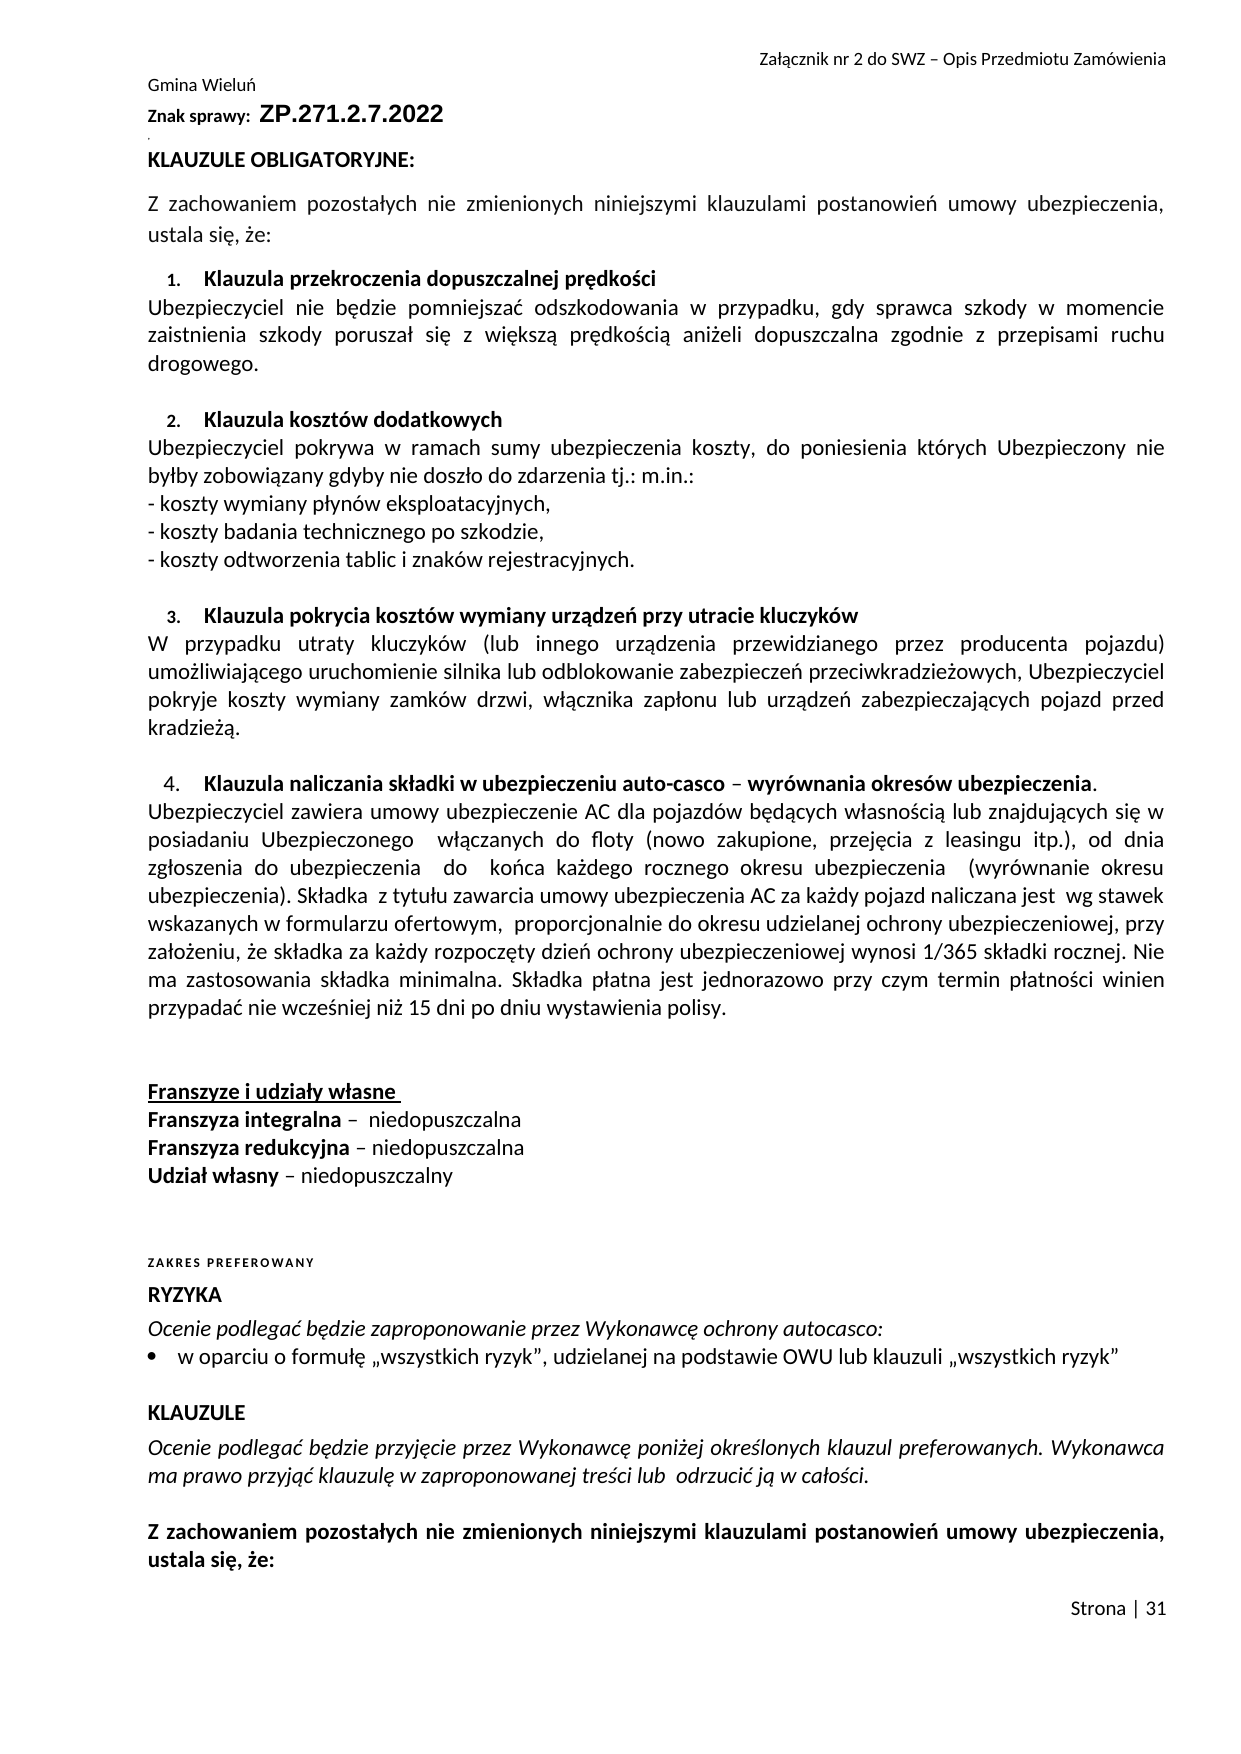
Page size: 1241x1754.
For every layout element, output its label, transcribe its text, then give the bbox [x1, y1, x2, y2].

text Ubezpieczyciel zawiera umowy ubezpieczenie AC dla pojazdów będących własnością lub znajdujących się w posiadaniu Ubezpieczonego włączanych do floty (nowo zakupione, przejęcia z leasingu itp.), od dnia zgłoszenia do ubezpieczenia do końca każdego rocznego okresu ubezpieczenia (wyrównanie okresu ubezpieczenia). Składka z tytułu zawarcia umowy ubezpieczenia AC za każdy pojazd naliczana jest wg stawek wskazanych w formularzu ofertowym, proporcjonalnie do okresu udzielanej ochrony ubezpieczeniowej, przy założeniu, że składka za każdy rozpoczęty dzień ochrony ubezpieczeniowej wynosi 1/365 składki rocznej. Nie ma zastosowania składka minimalna. Składka płatna jest jednorazowo przy czym termin płatności winien przypadać nie wcześniej niż 15 dni po dniu wystawienia polisy. [148, 797, 1166, 1021]
text - koszty wymiany płynów eksploatacyjnych, [148, 489, 1166, 517]
text Ocenie podlegać będzie przyjęcie przez Wykonawcę poniżej określonych klauzul preferowanych. Wykonawca ma prawo przyjąć klauzulę w zaproponowanej treści lub odrzucić ją w całości. [148, 1433, 1166, 1489]
text KLAUZULE [148, 1398, 1166, 1426]
text Ubezpieczyciel pokrywa w ramach sumy ubezpieczenia koszty, do poniesienia których Ubezpieczony nie byłby zobowiązany gdyby nie doszło do zdarzenia tj.: m.in.: [148, 433, 1166, 489]
text Ubezpieczyciel nie będzie pomniejszać odszkodowania w przypadku, gdy sprawca szkody w momencie zaistnienia szkody poruszał się z większą prędkością aniżeli dopuszczalna zgodnie z przepisami ruchu drogowego. [148, 293, 1166, 377]
text Franszyza integralna – niedopuszczalna [148, 1105, 1166, 1133]
text W przypadku utraty kluczyków (lub innego urządzenia przewidzianego przez producenta pojazdu) umożliwiającego uruchomienie silnika lub odblokowanie zabezpieczeń przeciwkradzieżowych, Ubezpieczyciel pokryje koszty wymiany zamków drzwi, włącznika zapłonu lub urządzeń zabezpieczających pojazd przed kradzieżą. [148, 629, 1166, 741]
text - koszty badania technicznego po szkodzie, [148, 517, 1166, 545]
text Franszyze i udziały własne [148, 1077, 1166, 1105]
list Klauzula kosztów dodatkowych [166, 405, 1166, 433]
list Klauzula pokrycia kosztów wymiany urządzeń przy utracie kluczyków [166, 601, 1166, 629]
list w oparciu o formułę „wszystkich ryzyk”, udzielanej na podstawie OWU lub klauzuli „wszystkich ryzyk” [148, 1342, 1166, 1370]
text Z zachowaniem pozostałych nie zmienionych niniejszymi klauzulami postanowień umowy ubezpieczenia, ustala się, że: [148, 1517, 1166, 1573]
subtitle Klauzule obligatoryjne: [148, 145, 1166, 173]
subtitle Zakres preferowany [148, 1242, 1166, 1270]
text 4. Klauzula naliczania składki w ubezpieczeniu auto-casco – wyrównania okresów ubezpieczenia. [148, 769, 1166, 797]
text - koszty odtworzenia tablic i znaków rejestracyjnych. [148, 545, 1166, 573]
text RYZYKA [148, 1280, 1166, 1308]
text Udział własny – niedopuszczalny [148, 1161, 1166, 1189]
text Franszyza redukcyjna – niedopuszczalna [148, 1133, 1166, 1161]
text Ocenie podlegać będzie zaproponowanie przez Wykonawcę ochrony autocasco: [148, 1314, 1166, 1342]
text Z zachowaniem pozostałych nie zmienionych niniejszymi klauzulami postanowień umowy ubezpieczenia, ustala się, że: [148, 189, 1166, 248]
list Klauzula przekroczenia dopuszczalnej prędkości [166, 264, 1166, 293]
